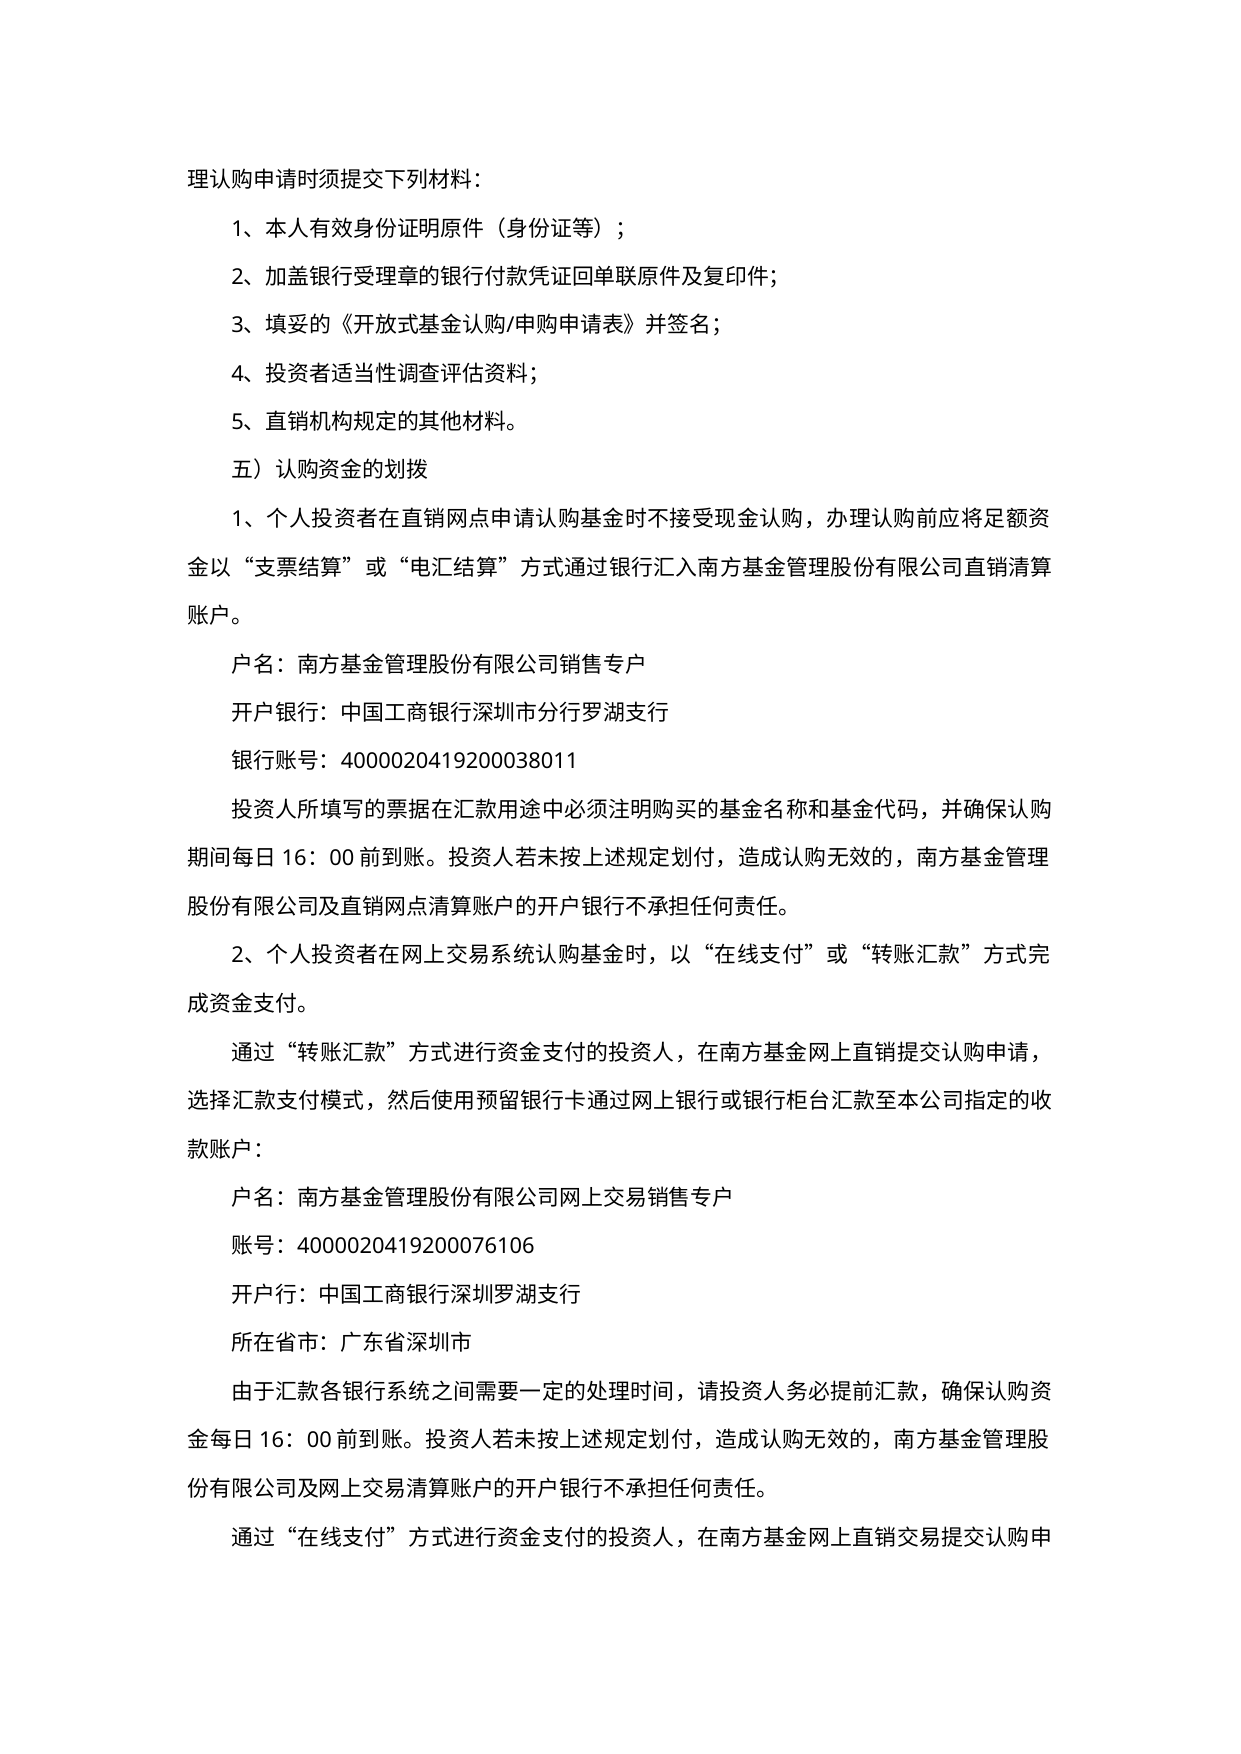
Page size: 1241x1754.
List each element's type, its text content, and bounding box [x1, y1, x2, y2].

text 1、本人有效身份证明原件（身份证等）； [187, 210, 1053, 243]
text 投资人所填写的票据在汇款用途中必须注明购买的基金名称和基金代码，并确保认购期间每日16：00前到账。投资人若未按上述规定划付，造成认购无效的，南方基金管理股份有限公司及直销网点清算账户的开户银行不承担任何责任。 [187, 791, 1053, 921]
text 5、直销机构规定的其他材料。 [187, 404, 1053, 436]
text 户名：南方基金管理股份有限公司网上交易销售专户 [187, 1180, 1053, 1212]
text 通过“转账汇款”方式进行资金支付的投资人，在南方基金网上直销提交认购申请，选择汇款支付模式，然后使用预留银行卡通过网上银行或银行柜台汇款至本公司指定的收款账户： [187, 1034, 1053, 1164]
text 由于汇款各银行系统之间需要一定的处理时间，请投资人务必提前汇款，确保认购资金每日16：00前到账。投资人若未按上述规定划付，造成认购无效的，南方基金管理股份有限公司及网上交易清算账户的开户银行不承担任何责任。 [187, 1373, 1053, 1503]
text 4、投资者适当性调查评估资料； [187, 355, 1053, 388]
text 所在省市：广东省深圳市 [187, 1325, 1053, 1357]
text 2、个人投资者在网上交易系统认购基金时，以“在线支付”或“转账汇款”方式完成资金支付。 [187, 937, 1053, 1018]
text 开户行：中国工商银行深圳罗湖支行 [187, 1277, 1053, 1309]
text 五）认购资金的划拨 [187, 452, 1053, 484]
text 户名：南方基金管理股份有限公司销售专户 [187, 646, 1053, 679]
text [187, 1519, 1053, 1552]
text 2、加盖银行受理章的银行付款凭证回单联原件及复印件； [187, 259, 1053, 291]
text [187, 162, 1053, 194]
text 账号：4000020419200076106 [187, 1228, 1053, 1261]
text 3、填妥的《开放式基金认购/申购申请表》并签名； [187, 307, 1053, 339]
text 银行账号：4000020419200038011 [187, 743, 1053, 775]
text 开户银行：中国工商银行深圳市分行罗湖支行 [187, 694, 1053, 727]
text 1、个人投资者在直销网点申请认购基金时不接受现金认购，办理认购前应将足额资金以“支票结算”或“电汇结算”方式通过银行汇入南方基金管理股份有限公司直销清算账户。 [187, 500, 1053, 630]
